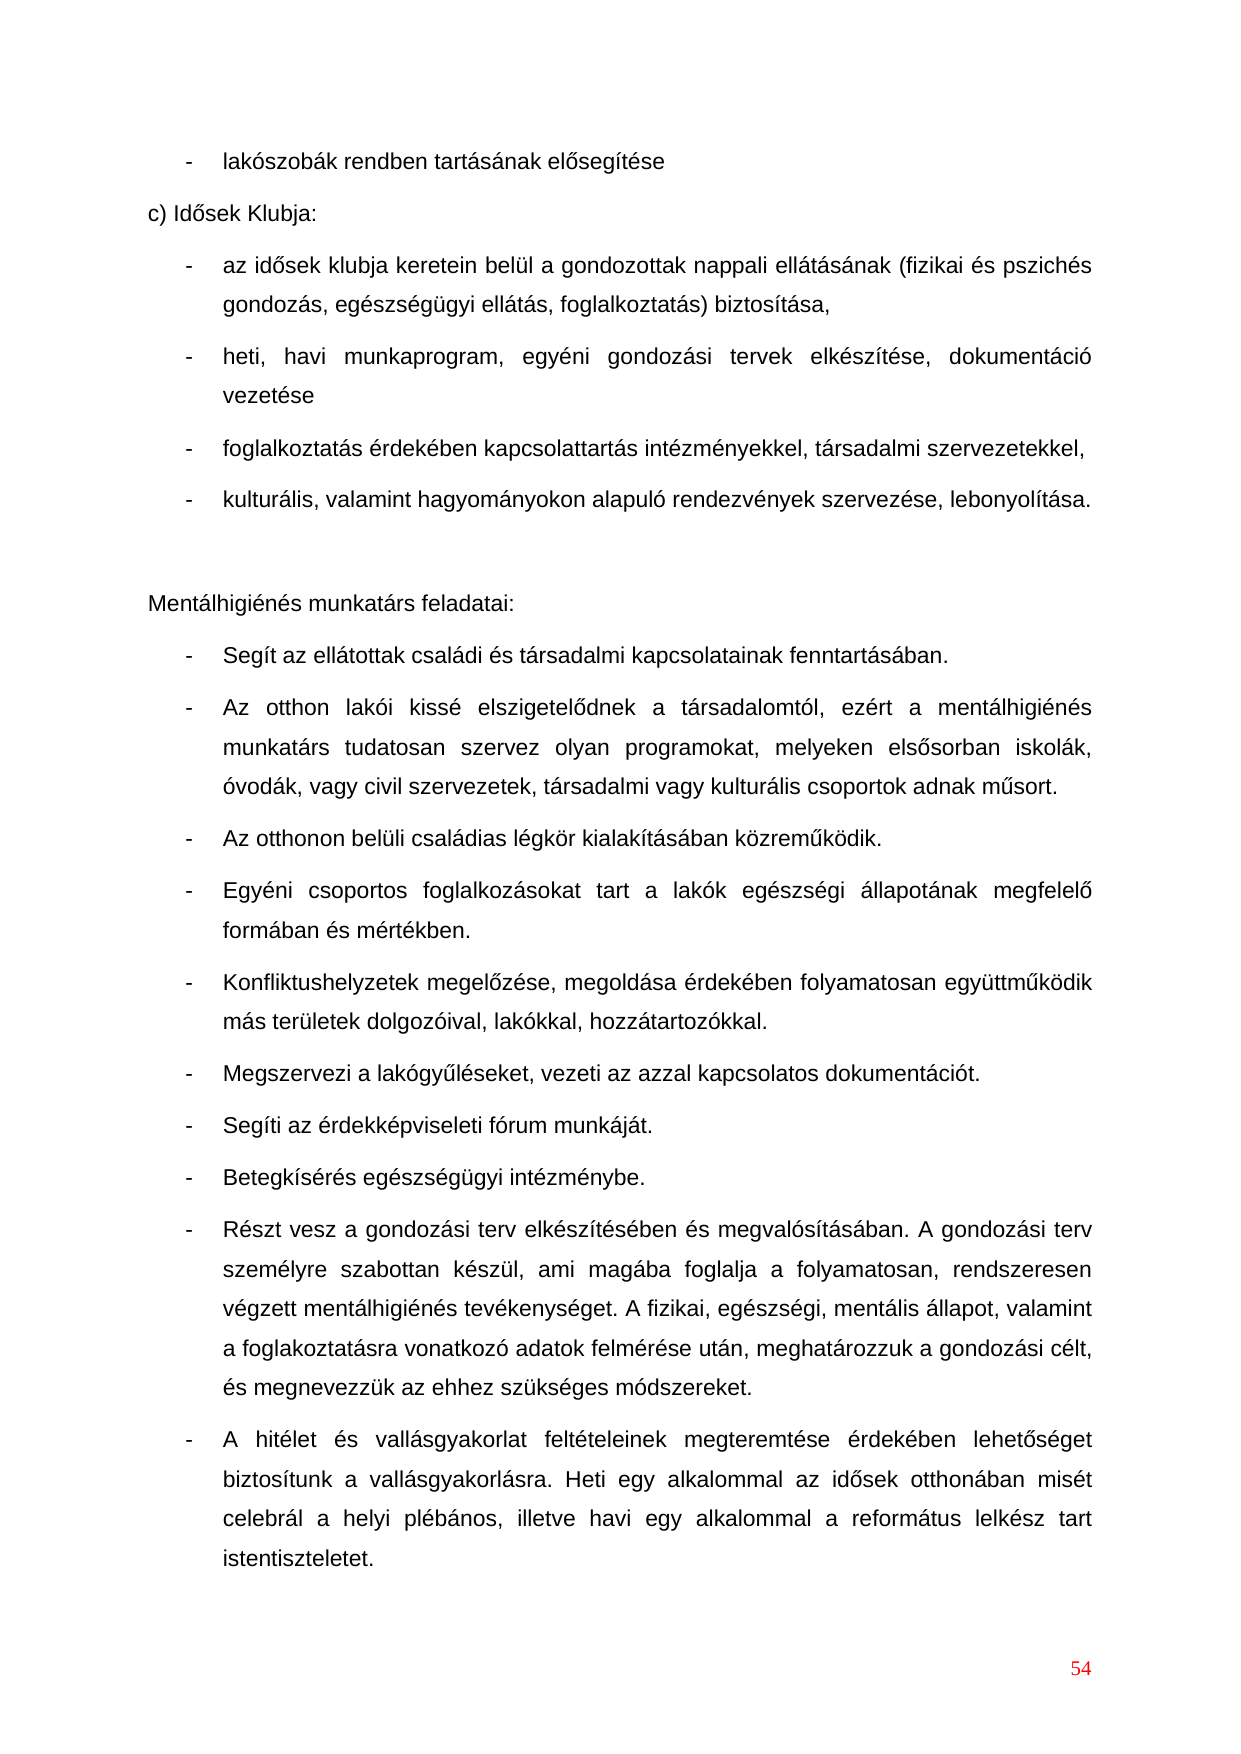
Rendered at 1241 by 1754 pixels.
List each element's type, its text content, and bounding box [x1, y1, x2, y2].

list Az otthonon belüli családias légkör kialakításában közreműködik. [185, 825, 1093, 852]
list Konfliktushelyzetek megelőzése, megoldása érdekében folyamatosan együttműködik más területek dolgozóival, lakókkal, hozzátartozókkal. [185, 969, 1093, 1034]
list Az otthon lakói kissé elszigetelődnek a társadalomtól, ezért a mentálhigiénés munkatárs tudatosan szervez olyan programokat, melyeken elsősorban iskolák, óvodák, vagy civil szervezetek, társadalmi vagy kulturális csoportok adnak műsort. [185, 694, 1093, 800]
list heti, havi munkaprogram, egyéni gondozási tervek elkészítése, dokumentáció vezetése [185, 343, 1093, 409]
list Részt vesz a gondozási terv elkészítésében és megvalósításában. A gondozási terv személyre szabottan készül, ami magába foglalja a folyamatosan, rendszeresen végzett mentálhigiénés tevékenységet. A fizikai, egészségi, mentális állapot, valamint a foglakoztatásra vonatkozó adatok felmérése után, meghatározzuk a gondozási célt, és megnevezzük az ehhez szükséges módszereket. [185, 1216, 1093, 1400]
list foglalkoztatás érdekében kapcsolattartás intézményekkel, társadalmi szervezetekkel, [185, 434, 1093, 461]
list Segíti az érdekképviseleti fórum munkáját. [185, 1112, 1093, 1138]
list kulturális, valamint hagyományokon alapuló rendezvények szervezése, lebonyolítása. [185, 486, 1093, 513]
list Segít az ellátottak családi és társadalmi kapcsolatainak fenntartásában. [185, 642, 1093, 669]
list Megszervezi a lakógyűléseket, vezeti az azzal kapcsolatos dokumentációt. [185, 1060, 1093, 1087]
list A hitélet és vallásgyakorlat feltételeinek megteremtése érdekében lehetőséget biztosítunk a vallásgyakorlásra. Heti egy alkalommal az idősek otthonában misét celebrál a helyi plébános, illetve havi egy alkalommal a református lelkész tart istentiszteletet. [185, 1426, 1093, 1571]
text Mentálhigiénés munkatárs feladatai: [148, 590, 1093, 617]
list lakószobák rendben tartásának elősegítése [185, 148, 1093, 174]
list az idősek klubja keretein belül a gondozottak nappali ellátásának (fizikai és pszichés gondozás, egészségügyi ellátás, foglalkoztatás) biztosítása, [185, 252, 1093, 317]
list Betegkísérés egészségügyi intézménybe. [185, 1164, 1093, 1191]
list Egyéni csoportos foglalkozásokat tart a lakók egészségi állapotának megfelelő formában és mértékben. [185, 877, 1093, 943]
text c) Idősek Klubja: [148, 199, 1093, 226]
